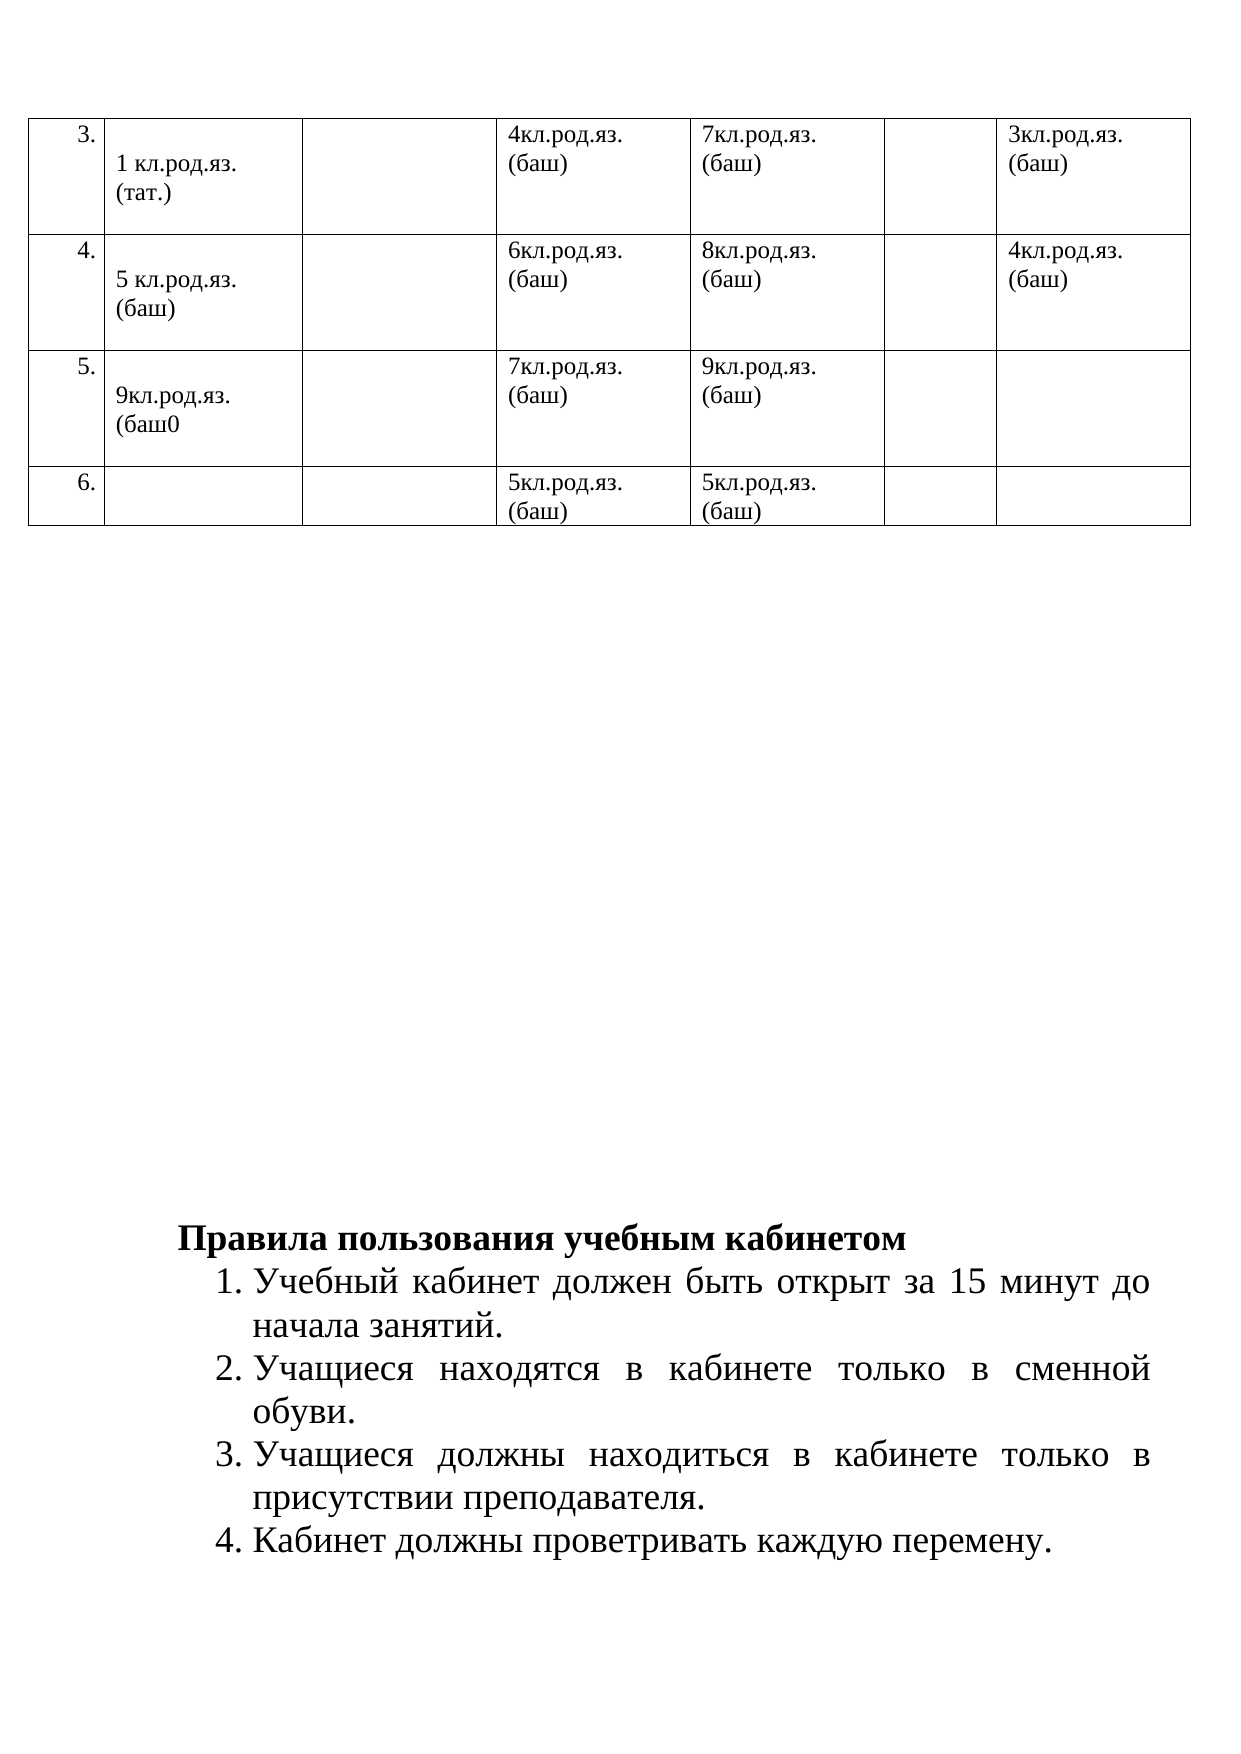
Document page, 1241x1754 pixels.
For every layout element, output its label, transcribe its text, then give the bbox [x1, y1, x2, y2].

table_cell [105, 467, 302, 525]
table_cell 5 кл.род.яз.(баш) [105, 235, 302, 350]
list Учащиеся должны находиться в кабинете только в присутствии преподавателя. [215, 1431, 1152, 1518]
table_cell 9кл.род.яз.(баш0 [105, 351, 302, 466]
table_cell [29, 119, 104, 234]
table_cell [885, 467, 996, 525]
table_cell 5кл.род.яз.(баш) [691, 467, 884, 525]
list Учебный кабинет должен быть открыт за 15 минут до начала занятий. [215, 1259, 1152, 1345]
table_cell 9кл.род.яз.(баш) [691, 351, 884, 466]
text Правила пользования учебным кабинетом [177, 1216, 1152, 1259]
table_cell 1 кл.род.яз.(тат.) [105, 119, 302, 234]
table_cell [29, 467, 104, 525]
list Кабинет должны проветривать каждую перемену. [215, 1518, 1152, 1561]
list Учащиеся находятся в кабинете только в сменной обуви. [215, 1345, 1152, 1431]
table_cell [29, 351, 104, 466]
table_cell 8кл.род.яз.(баш) [691, 235, 884, 350]
table_cell [303, 351, 496, 466]
table_cell [29, 235, 104, 350]
table_cell [997, 467, 1190, 525]
table_cell [303, 235, 496, 350]
table_cell 6кл.род.яз.(баш) [497, 235, 690, 350]
table_cell 7кл.род.яз.(баш) [497, 351, 690, 466]
table_cell [885, 235, 996, 350]
table_cell [885, 119, 996, 234]
table_cell 4кл.род.яз.(баш) [497, 119, 690, 234]
table_cell [885, 351, 996, 466]
table_cell 3кл.род.яз.(баш) [997, 119, 1190, 234]
table_cell [303, 119, 496, 234]
table_cell 5кл.род.яз.(баш) [497, 467, 690, 525]
table_cell [303, 467, 496, 525]
table_cell 4кл.род.яз.(баш) [997, 235, 1190, 350]
table_cell [997, 351, 1190, 466]
table_cell 7кл.род.яз.(баш) [691, 119, 884, 234]
